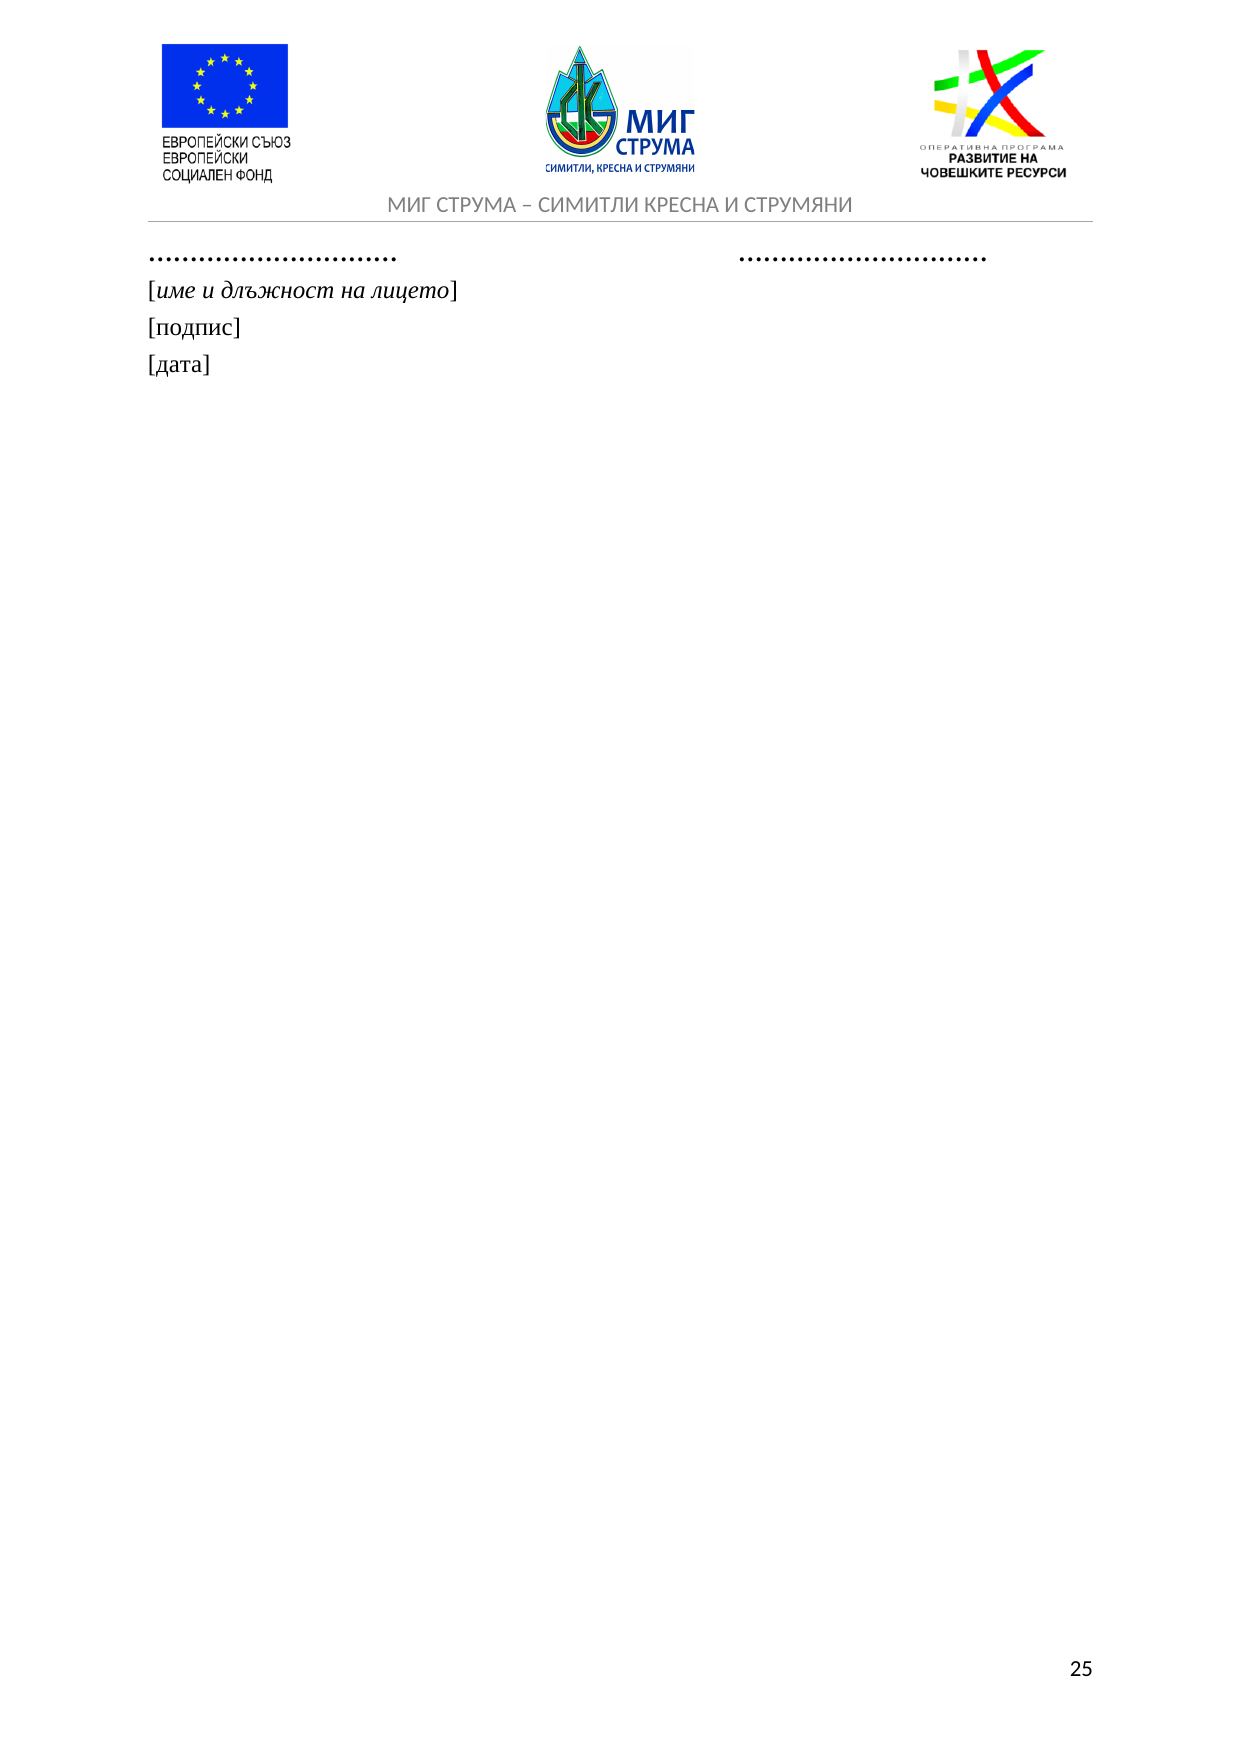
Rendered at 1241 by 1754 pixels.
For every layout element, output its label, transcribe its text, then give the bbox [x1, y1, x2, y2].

picture [545, 46, 695, 174]
text [дата] [148, 349, 1093, 378]
text [подпис] [148, 312, 1093, 341]
picture [153, 14, 333, 201]
picture [895, 31, 1083, 192]
text [име и длъжност на лицето] [148, 275, 1093, 304]
text ………………………… ………………………… [148, 238, 1093, 267]
